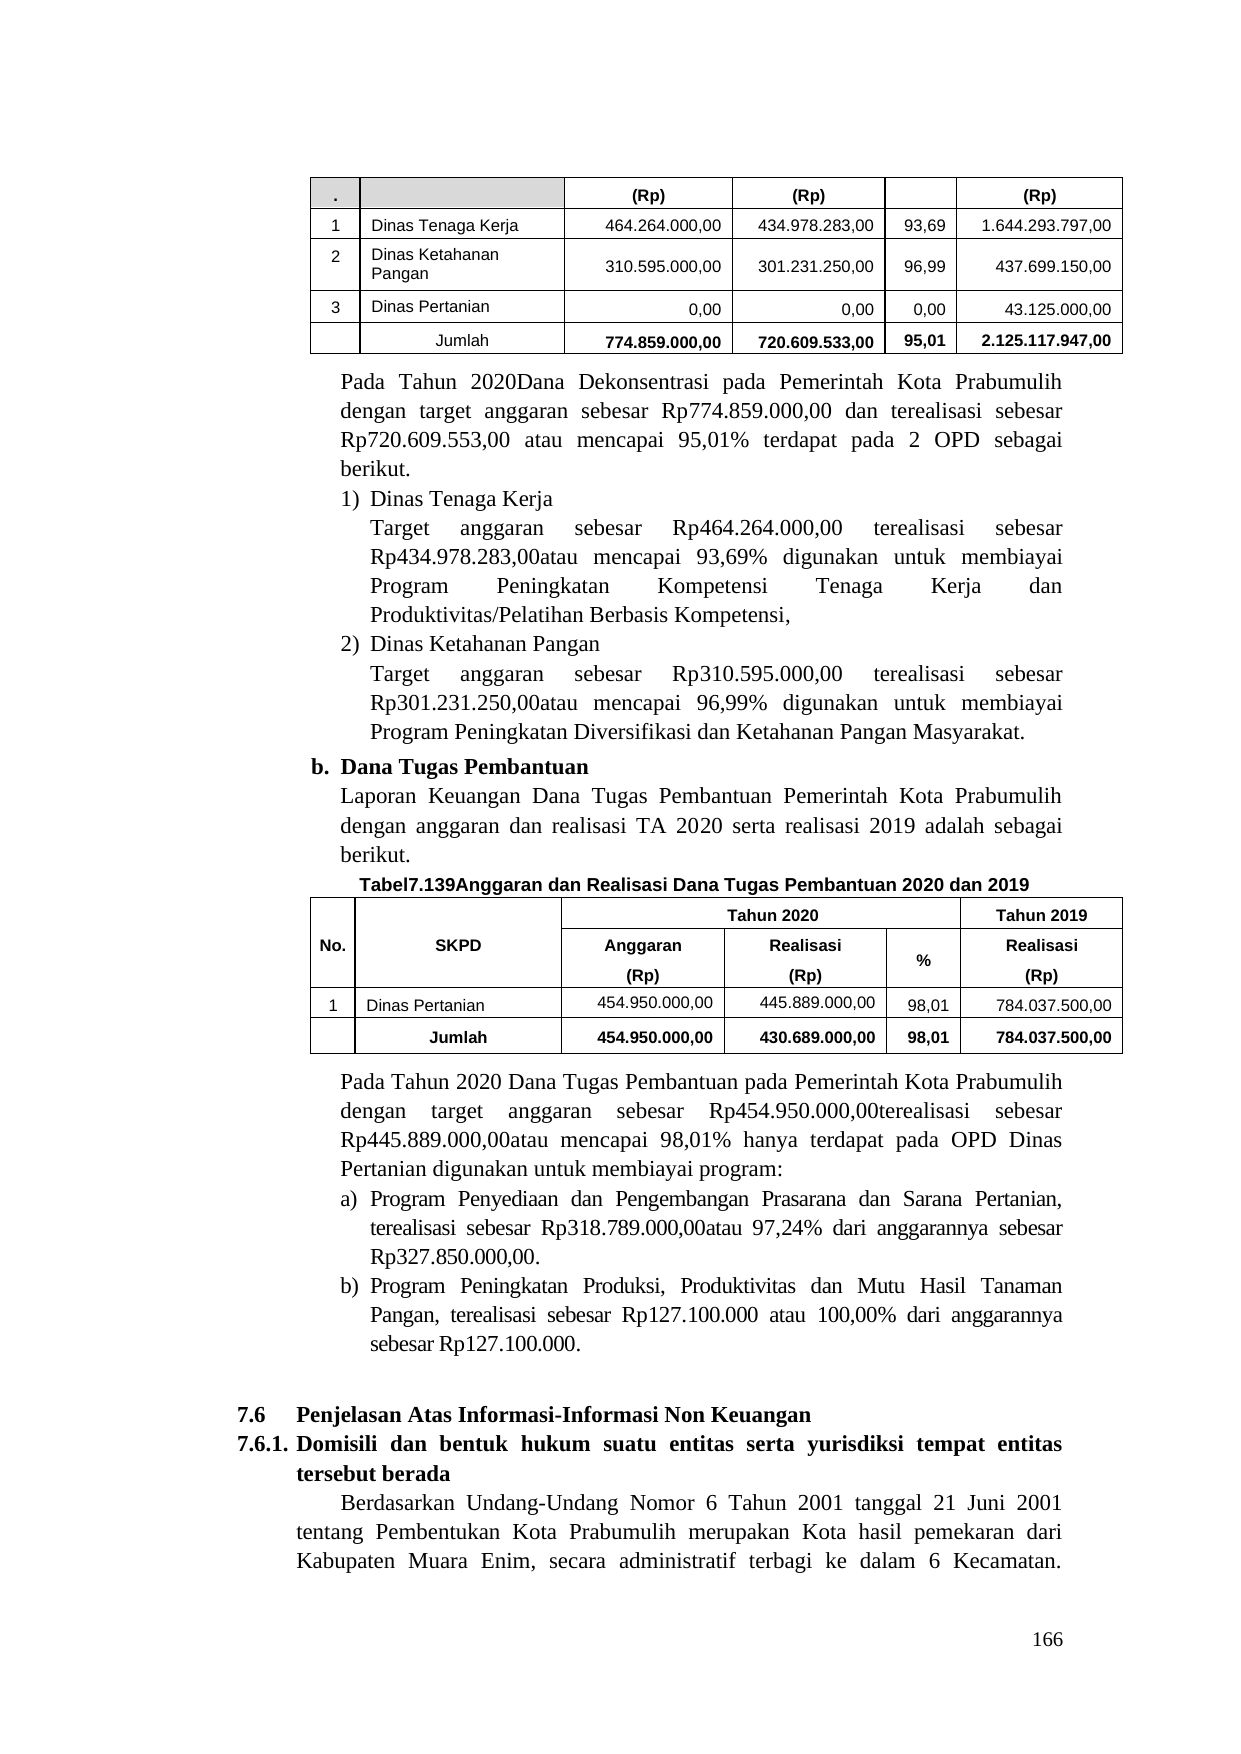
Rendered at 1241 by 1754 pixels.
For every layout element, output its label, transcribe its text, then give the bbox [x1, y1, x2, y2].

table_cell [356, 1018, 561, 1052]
list Domisili dan bentuk hukum suatu entitas serta yurisdiksi tempat entitas tersebut berada [237, 1428, 1063, 1487]
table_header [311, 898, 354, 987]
list Dana Tugas Pembantuan [311, 751, 1063, 781]
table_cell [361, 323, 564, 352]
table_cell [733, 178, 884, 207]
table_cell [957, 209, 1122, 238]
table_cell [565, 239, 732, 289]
list Laporan Keuangan Dana Tugas Pembantuan Pemerintah Kota Prabumulih dengan anggaran dan realisasi TA 2020 serta realisasi 2019 adalah sebagai berikut. [340, 781, 1063, 868]
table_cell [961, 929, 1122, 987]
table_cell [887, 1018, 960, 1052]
list Pada Tahun 2020Dana Dekonsentrasi pada Pemerintah Kota Prabumulih dengan target anggaran sebesar Rp774.859.000,00 dan terealisasi sebesar Rp720.609.553,00 atau mencapai 95,01% terdapat pada 2 OPD sebagai berikut. [340, 366, 1063, 483]
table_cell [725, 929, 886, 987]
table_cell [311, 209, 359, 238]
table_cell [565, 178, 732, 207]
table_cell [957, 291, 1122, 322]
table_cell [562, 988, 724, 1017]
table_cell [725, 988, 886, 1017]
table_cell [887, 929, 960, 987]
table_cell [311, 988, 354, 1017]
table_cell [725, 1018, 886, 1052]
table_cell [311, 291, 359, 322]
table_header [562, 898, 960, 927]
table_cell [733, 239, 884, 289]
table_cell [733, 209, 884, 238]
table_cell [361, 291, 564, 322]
list Dinas Tenaga Kerja [340, 483, 1063, 512]
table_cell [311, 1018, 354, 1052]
list Penjelasan Atas Informasi-Informasi Non Keuangan [237, 1399, 1063, 1428]
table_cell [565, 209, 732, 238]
list Program Peningkatan Produksi, Produktivitas dan Mutu Hasil Tanaman Pangan, terealisasi sebesar Rp127.100.000 atau 100,00% dari anggarannya sebesar Rp127.100.000. [340, 1270, 1063, 1358]
list Dinas Ketahanan Pangan [340, 628, 1063, 658]
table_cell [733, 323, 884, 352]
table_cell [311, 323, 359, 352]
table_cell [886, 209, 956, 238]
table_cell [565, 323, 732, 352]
list Target anggaran sebesar Rp464.264.000,00 terealisasi sebesar Rp434.978.283,00atau mencapai 93,69% digunakan untuk membiayai Program Peningkatan Kompetensi Tenaga Kerja dan Produktivitas/Pelatihan Berbasis Kompetensi, [370, 512, 1063, 628]
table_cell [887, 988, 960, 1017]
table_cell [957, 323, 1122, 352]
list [296, 1487, 1063, 1574]
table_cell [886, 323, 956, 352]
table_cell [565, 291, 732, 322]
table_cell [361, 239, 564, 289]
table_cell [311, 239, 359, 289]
list Tabel7.139Anggaran dan Realisasi Dana Tugas Pembantuan 2020 dan 2019 [326, 868, 1063, 897]
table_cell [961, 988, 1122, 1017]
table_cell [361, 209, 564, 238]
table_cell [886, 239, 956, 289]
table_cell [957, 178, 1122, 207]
list Pada Tahun 2020 Dana Tugas Pembantuan pada Pemerintah Kota Prabumulih dengan target anggaran sebesar Rp454.950.000,00terealisasi sebesar Rp445.889.000,00atau mencapai 98,01% hanya terdapat pada OPD Dinas Pertanian digunakan untuk membiayai program: [340, 1066, 1063, 1183]
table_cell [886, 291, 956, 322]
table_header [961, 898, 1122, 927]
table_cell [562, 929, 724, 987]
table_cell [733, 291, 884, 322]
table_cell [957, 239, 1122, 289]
list Target anggaran sebesar Rp310.595.000,00 terealisasi sebesar Rp301.231.250,00atau mencapai 96,99% digunakan untuk membiayai Program Peningkatan Diversifikasi dan Ketahanan Pangan Masyarakat. [370, 658, 1063, 745]
list Program Penyediaan dan Pengembangan Prasarana dan Sarana Pertanian, terealisasi sebesar Rp318.789.000,00atau 97,24% dari anggarannya sebesar Rp327.850.000,00. [340, 1183, 1063, 1270]
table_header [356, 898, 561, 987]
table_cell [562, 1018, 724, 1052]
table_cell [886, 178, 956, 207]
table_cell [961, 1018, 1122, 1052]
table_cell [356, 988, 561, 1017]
